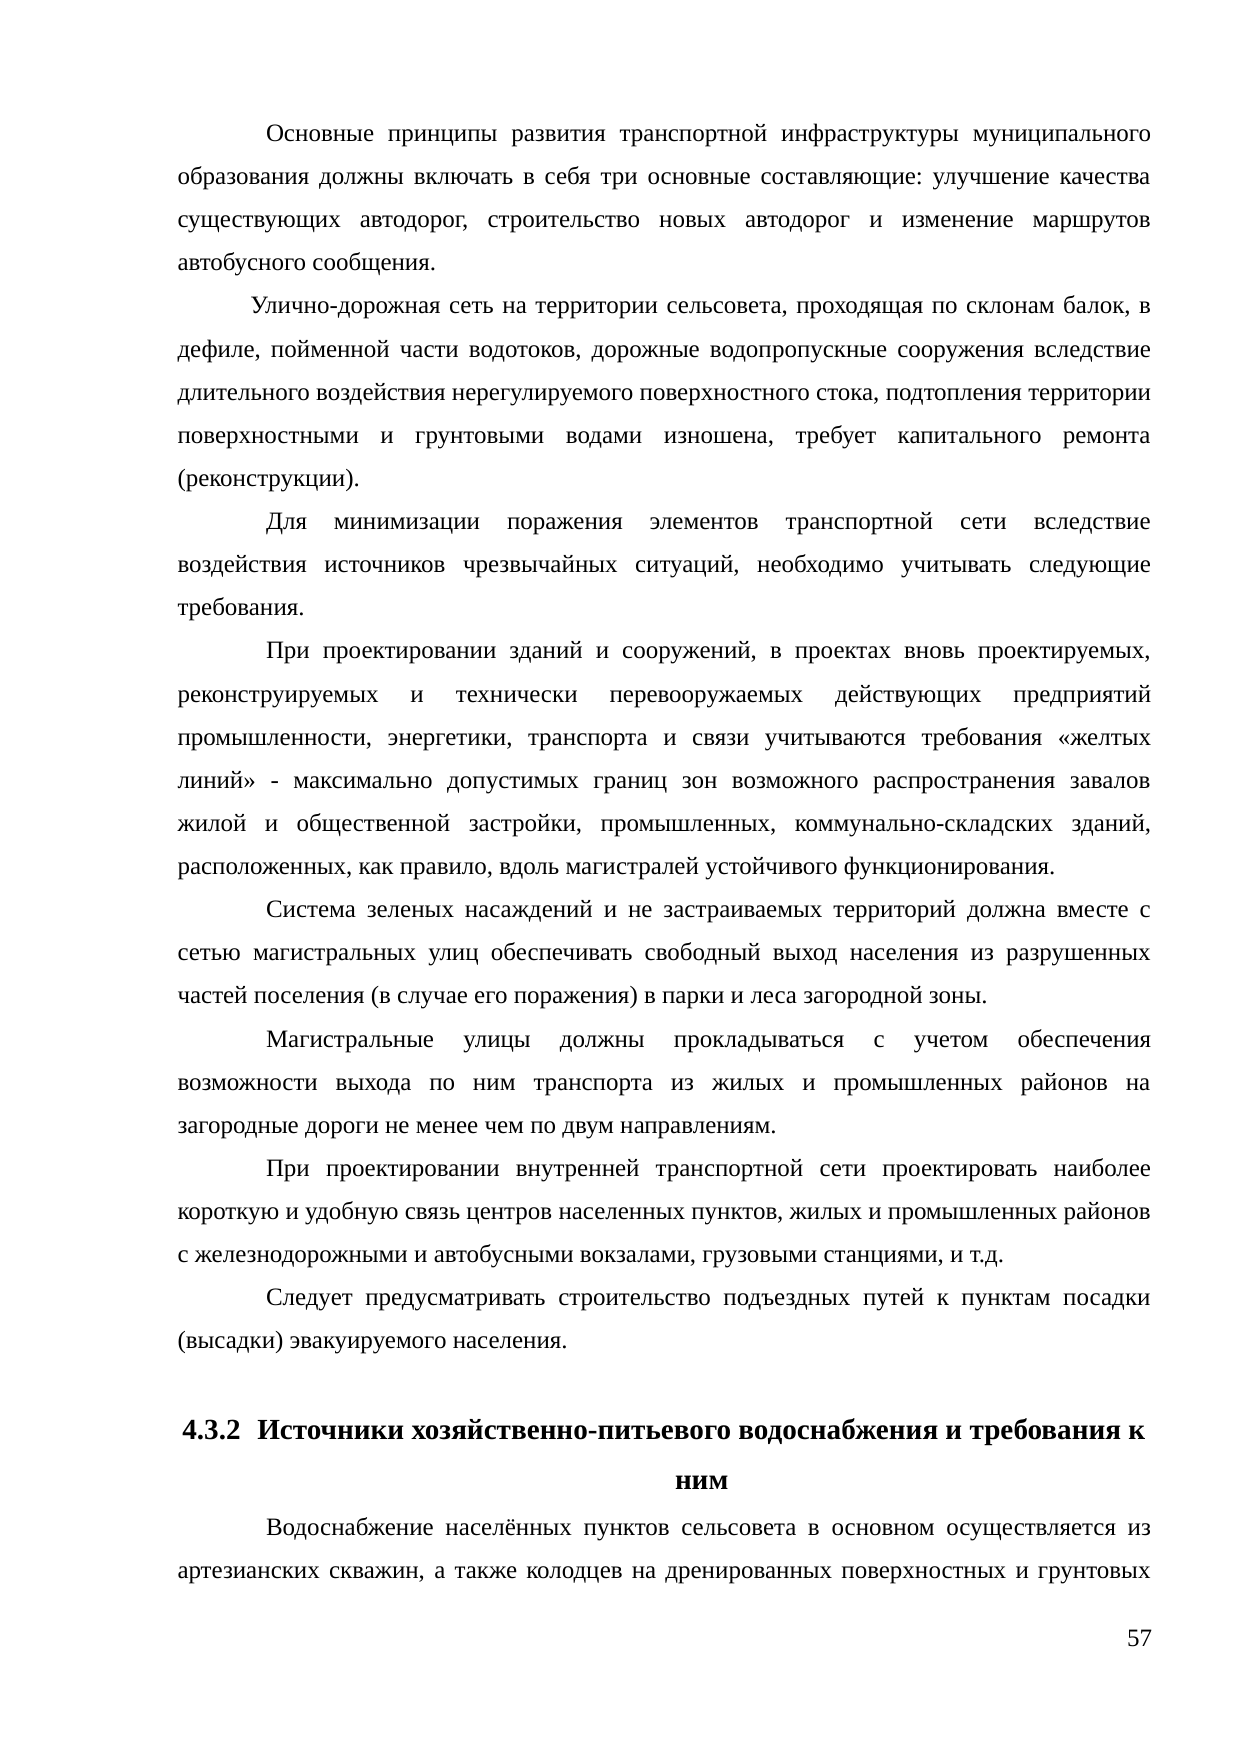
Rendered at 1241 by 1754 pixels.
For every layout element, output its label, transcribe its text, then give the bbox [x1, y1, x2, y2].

text Следует предусматривать строительство подъездных путей к пунктам посадки (высадки) эвакуируемого населения. [177, 1282, 1152, 1354]
subtitle Источники хозяйственно-питьевого водоснабжения и требования к ним [176, 1412, 1152, 1496]
text Для минимизации поражения элементов транспортной сети вследствие воздействия источников чрезвычайных ситуаций, необходимо учитывать следующие требования. [177, 506, 1152, 621]
text Улично-дорожная сеть на территории сельсовета, проходящая по склонам балок, в дефиле, пойменной части водотоков, дорожные водопропускные сооружения вследствие длительного воздействия нерегулируемого поверхностного стока, подтопления территории поверхностными и грунтовыми водами изношена, требует капитального ремонта (реконструкции). [177, 291, 1152, 492]
text При проектировании зданий и сооружений, в проектах вновь проектируемых, реконструируемых и технически перевооружаемых действующих предприятий промышленности, энергетики, транспорта и связи учитываются требования «желтых линий» - максимально допустимых границ зон возможного распространения завалов жилой и общественной застройки, промышленных, коммунально-складских зданий, расположенных, как правило, вдоль магистралей устойчивого функционирования. [177, 636, 1152, 880]
text Система зеленых насаждений и не застраиваемых территорий должна вместе с сетью магистральных улиц обеспечивать свободный выход населения из разрушенных частей поселения (в случае его поражения) в парки и леса загородной зоны. [177, 894, 1152, 1009]
text Основные принципы развития транспортной инфраструктуры муниципального образования должны включать в себя три основные составляющие: улучшение качества существующих автодорог, строительство новых автодорог и изменение маршрутов автобусного сообщения. [177, 118, 1152, 276]
text При проектировании внутренней транспортной сети проектировать наиболее короткую и удобную связь центров населенных пунктов, жилых и промышленных районов с железнодорожными и автобусными вокзалами, грузовыми станциями, и т.д. [177, 1153, 1152, 1268]
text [177, 1512, 1152, 1584]
text Магистральные улицы должны прокладываться с учетом обеспечения возможности выхода по ним транспорта из жилых и промышленных районов на загородные дороги не менее чем по двум направлениям. [177, 1024, 1152, 1139]
